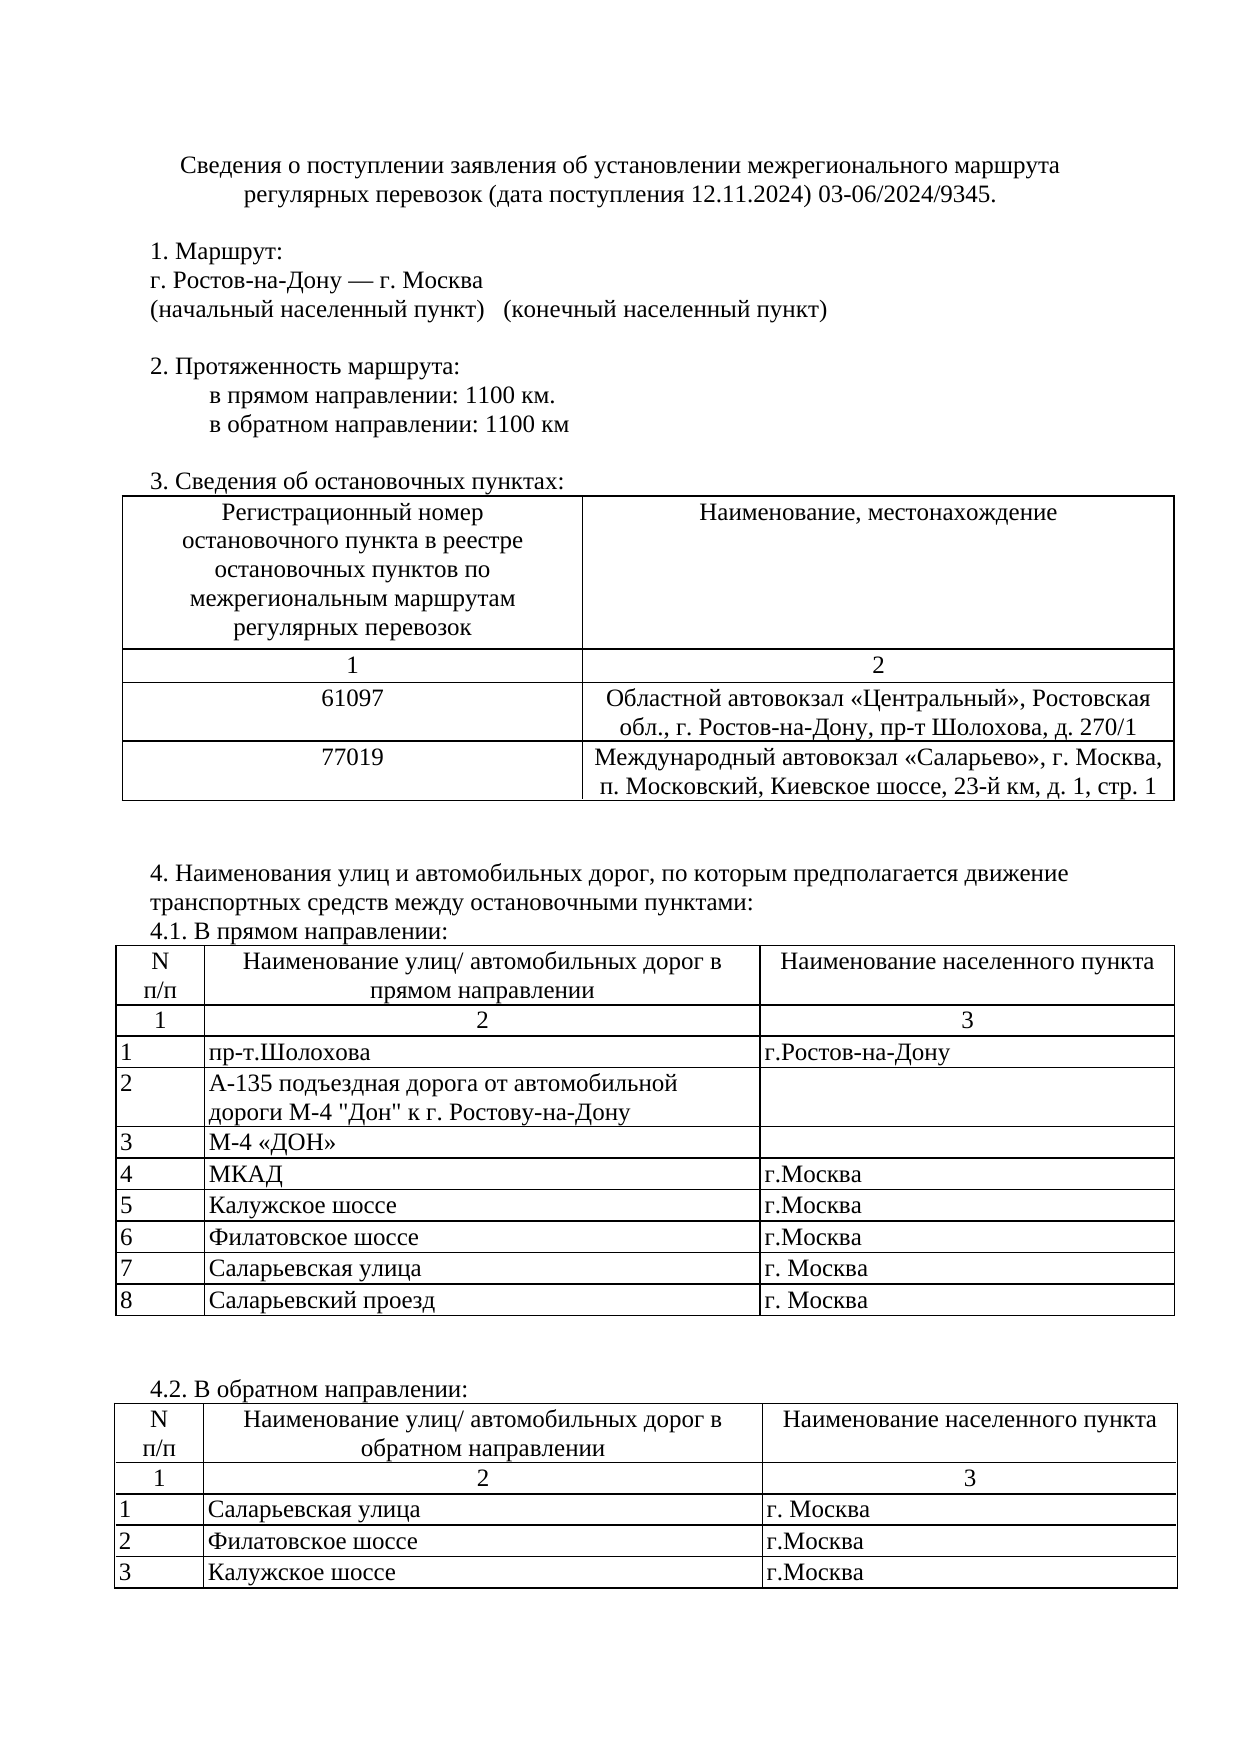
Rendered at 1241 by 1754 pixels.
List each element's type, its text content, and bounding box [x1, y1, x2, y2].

table_cell 7 [117, 1253, 204, 1283]
table_cell 1 [123, 650, 582, 681]
table_header Наименование, местонахождение [583, 497, 1173, 648]
table_cell 5 [117, 1190, 204, 1220]
table_cell [761, 1068, 1174, 1126]
table_cell 2 [117, 1068, 204, 1126]
table_cell Саларьевский проезд [205, 1285, 759, 1314]
table_cell Областной автовокзал «Центральный», Ростовская обл., г. Ростов-на-Дону, пр-т Шолохова, д. 270/1 [583, 683, 1173, 740]
table_cell г.Москва [761, 1222, 1174, 1252]
table_cell пр-т.Шолохова [205, 1037, 759, 1067]
table_cell 1 [117, 1006, 204, 1035]
text 4. Наименования улиц и автомобильных дорог, по которым предполагается движение транспортных средств между остановочными пунктами: [150, 858, 1090, 916]
table_cell 2 [204, 1463, 762, 1493]
table_header N п/п [117, 946, 204, 1004]
text 4.1. В прямом направлении: [150, 916, 1090, 945]
table_cell 3 [763, 1461, 1177, 1493]
table_cell М-4 «ДОН» [205, 1127, 759, 1157]
table_cell Калужское шоссе [205, 1190, 759, 1220]
table_cell г.Москва [763, 1556, 1177, 1587]
table_header N п/п [115, 1404, 203, 1461]
table_cell Калужское шоссе [204, 1557, 762, 1587]
table_cell 2 [583, 650, 1173, 681]
text 2. Протяженность маршрута: [150, 351, 1090, 380]
table_cell 1 [117, 1037, 204, 1067]
table_cell 61097 [123, 683, 582, 740]
table_header Наименование населенного пункта [761, 946, 1174, 1004]
table_cell 4 [117, 1159, 204, 1189]
table_cell г.Москва [763, 1524, 1177, 1556]
text г. Ростов-на-Дону — г. Москва [150, 265, 1090, 294]
table_header Наименование населенного пункта [763, 1404, 1177, 1461]
table_cell Международный автовокзал «Саларьево», г. Москва, п. Московский, Киевское шоссе, 23-й км, д. 1, стр. 1 [583, 742, 1173, 799]
table_cell 1 [115, 1463, 203, 1493]
table_cell [761, 1127, 1174, 1157]
text в обратном направлении: 1100 км [150, 409, 1090, 437]
table_cell 1 [115, 1494, 203, 1524]
table_cell 2 [115, 1525, 203, 1556]
table_cell 3 [115, 1557, 203, 1587]
table_cell 6 [117, 1222, 204, 1252]
text 1. Маршрут: [150, 236, 1090, 265]
table_cell Филатовское шоссе [204, 1526, 762, 1556]
table_cell А-135 подъездная дорога от автомобильной дороги М-4 "Дон" к г. Ростову-на-Дону [205, 1068, 759, 1126]
table_cell г. Москва [763, 1493, 1177, 1524]
text (начальный населенный пункт) (конечный населенный пункт) [150, 294, 1090, 322]
table_cell Филатовское шоссе [205, 1222, 759, 1252]
text Сведения о поступлении заявления об установлении межрегионального маршрута регулярных перевозок (дата поступления 12.11.2024) 03-06/2024/9345. [150, 150, 1090, 207]
table_cell 77019 [123, 742, 582, 799]
table_cell Саларьевская улица [205, 1253, 759, 1283]
text 4.2. В обратном направлении: [150, 1374, 1090, 1402]
table_cell г. Москва [761, 1253, 1174, 1283]
text 3. Сведения об остановочных пунктах: [150, 466, 1090, 495]
table_cell 3 [117, 1127, 204, 1157]
table_header Наименование улиц/ автомобильных дорог в прямом направлении [205, 946, 759, 1004]
table_cell МКАД [205, 1159, 759, 1189]
table_cell Саларьевская улица [204, 1495, 762, 1524]
table_cell г. Москва [761, 1285, 1174, 1314]
table_cell 8 [117, 1285, 204, 1314]
table_cell 2 [205, 1006, 759, 1035]
table_header Регистрационный номер остановочного пункта в реестре остановочных пунктов по межрегиональным маршрутам регулярных перевозок [123, 497, 582, 648]
table_header Наименование улиц/ автомобильных дорог в обратном направлении [204, 1404, 762, 1461]
table_cell г.Москва [761, 1190, 1174, 1220]
table_cell 3 [761, 1006, 1174, 1035]
table_cell г.Москва [761, 1159, 1174, 1189]
text в прямом направлении: 1100 км. [150, 380, 1090, 409]
table_cell г.Ростов-на-Дону [761, 1037, 1174, 1067]
